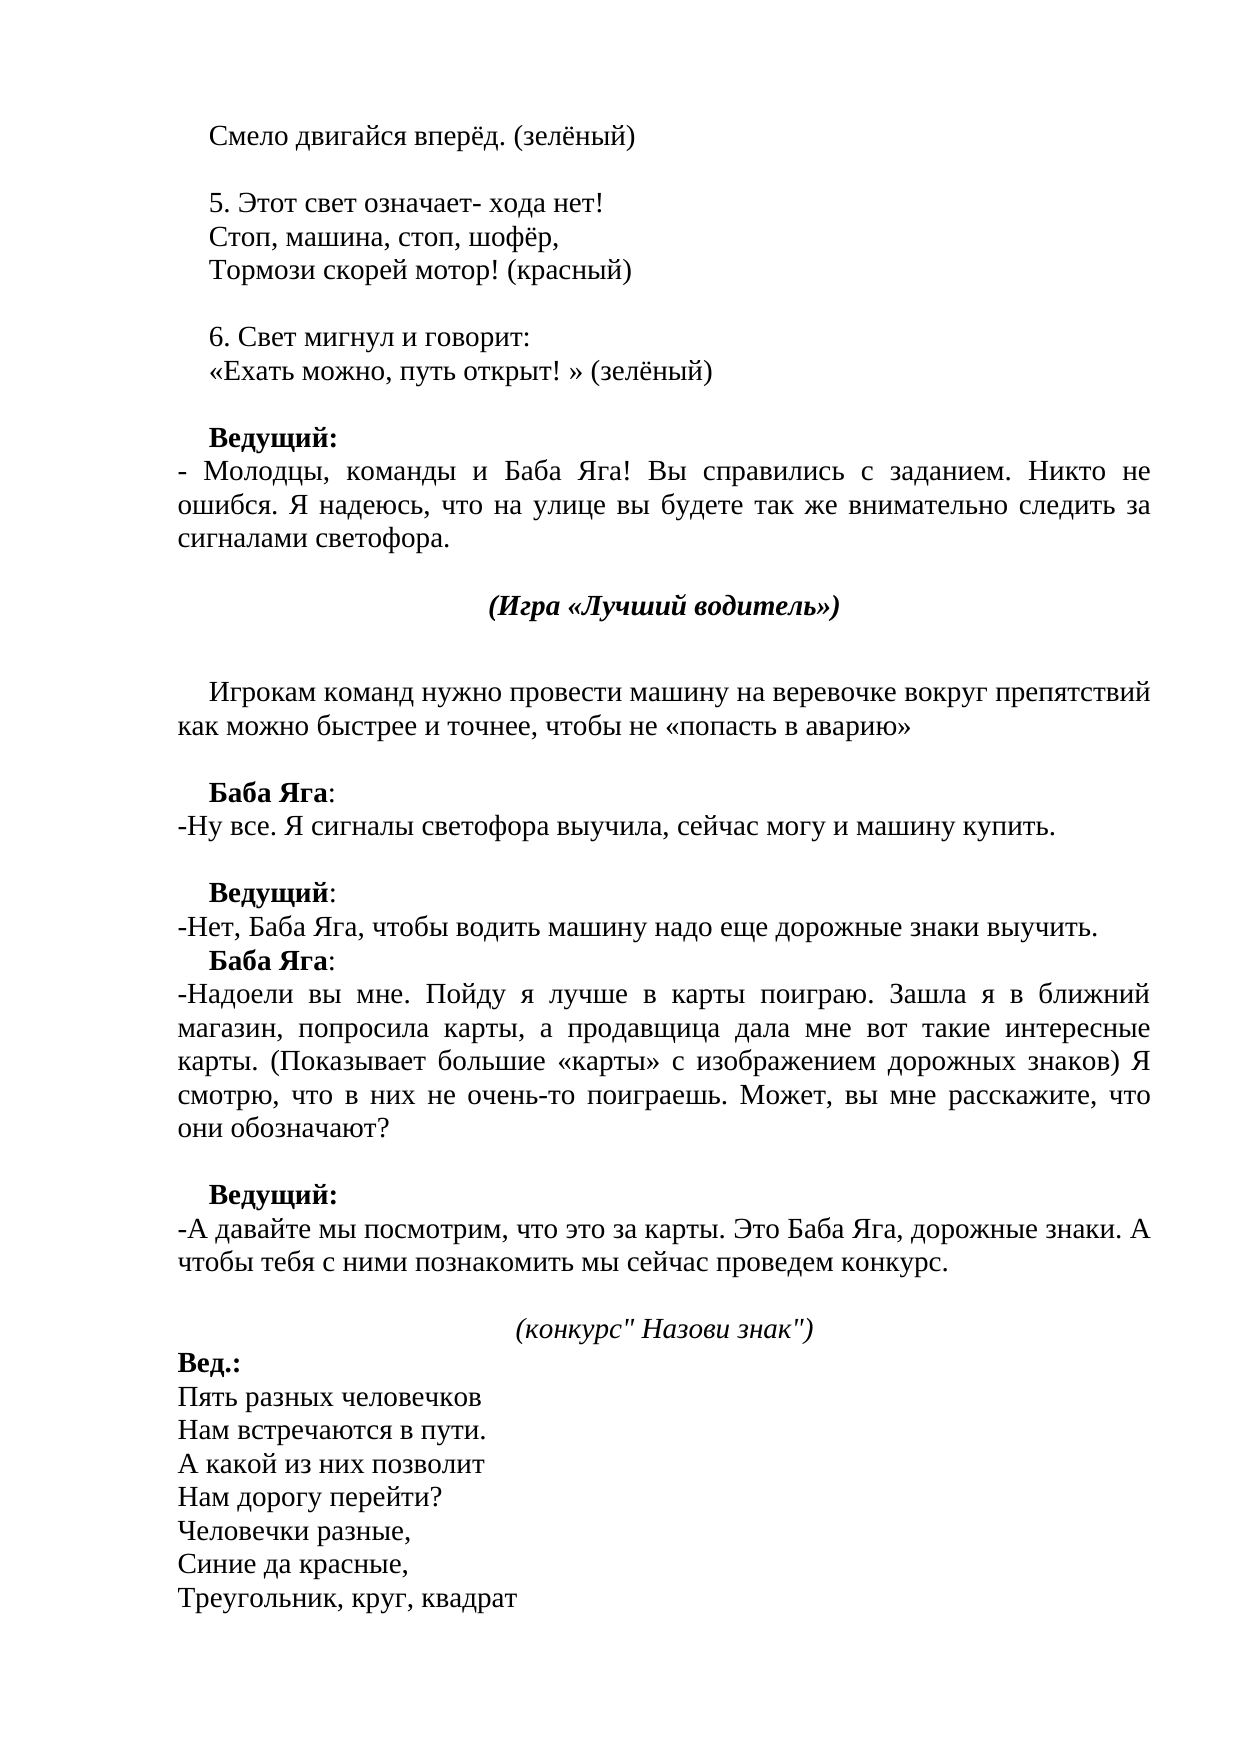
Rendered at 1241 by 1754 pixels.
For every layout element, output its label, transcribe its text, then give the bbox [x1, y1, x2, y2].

text Тормози скорей мотор! (красный) [177, 252, 1152, 286]
text Ведущий: [177, 1177, 1152, 1211]
text -Ну все. Я сигналы светофора выучила, сейчас могу и машину купить. [177, 808, 1152, 842]
text (конкурс" Назови знак") [177, 1312, 1152, 1345]
text -Нет, Баба Яга, чтобы водить машину надо еще дорожные знаки выучить. [177, 909, 1152, 943]
text «Ехать можно, путь открыт! » (зелёный) [177, 353, 1152, 386]
subtitle (Игра «Лучший водитель») [177, 588, 1152, 621]
text Нам встречаются в пути. [177, 1412, 1152, 1446]
text Пять разных человечков [177, 1379, 1152, 1412]
text Нам дорогу перейти? [177, 1479, 1152, 1513]
text Баба Яга: [177, 943, 1152, 976]
text Ведущий: [177, 876, 1152, 909]
text Вед.: [177, 1345, 1152, 1379]
text -Надоели вы мне. Пойду я лучше в карты поиграю. Зашла я в ближний магазин, попросила карты, а продавщица дала мне вот такие интересные карты. (Показывает большие «карты» с изображением дорожных знаков) Я смотрю, что в них не очень-то поиграешь. Может, вы мне расскажите, что они обозначают? [177, 976, 1152, 1144]
text 6. Свет мигнул и говорит: [177, 319, 1152, 353]
text -А давайте мы посмотрим, что это за карты. Это Баба Яга, дорожные знаки. А чтобы тебя с ними познакомить мы сейчас проведем конкурс. [177, 1211, 1152, 1278]
text Ведущий: [177, 420, 1152, 453]
text Баба Яга: [177, 775, 1152, 808]
text Игрокам команд нужно провести машину на веревочке вокруг препятствий как можно быстрее и точнее, чтобы не «попасть в аварию» [177, 674, 1152, 741]
text Синие да красные, [177, 1546, 1152, 1580]
text А какой из них позволит [177, 1446, 1152, 1479]
text Стоп, машина, стоп, шофёр, [177, 219, 1152, 252]
text - Молодцы, команды и Баба Яга! Вы справились с заданием. Никто не ошибся. Я надеюсь, что на улице вы будете так же внимательно следить за сигналами светофора. [177, 453, 1152, 554]
text 5. Этот свет означает- хода нет! [177, 185, 1152, 219]
text Треугольник, круг, квадрат [177, 1580, 1152, 1613]
text Смело двигайся вперёд. (зелёный) [177, 118, 1152, 152]
text Человечки разные, [177, 1513, 1152, 1546]
